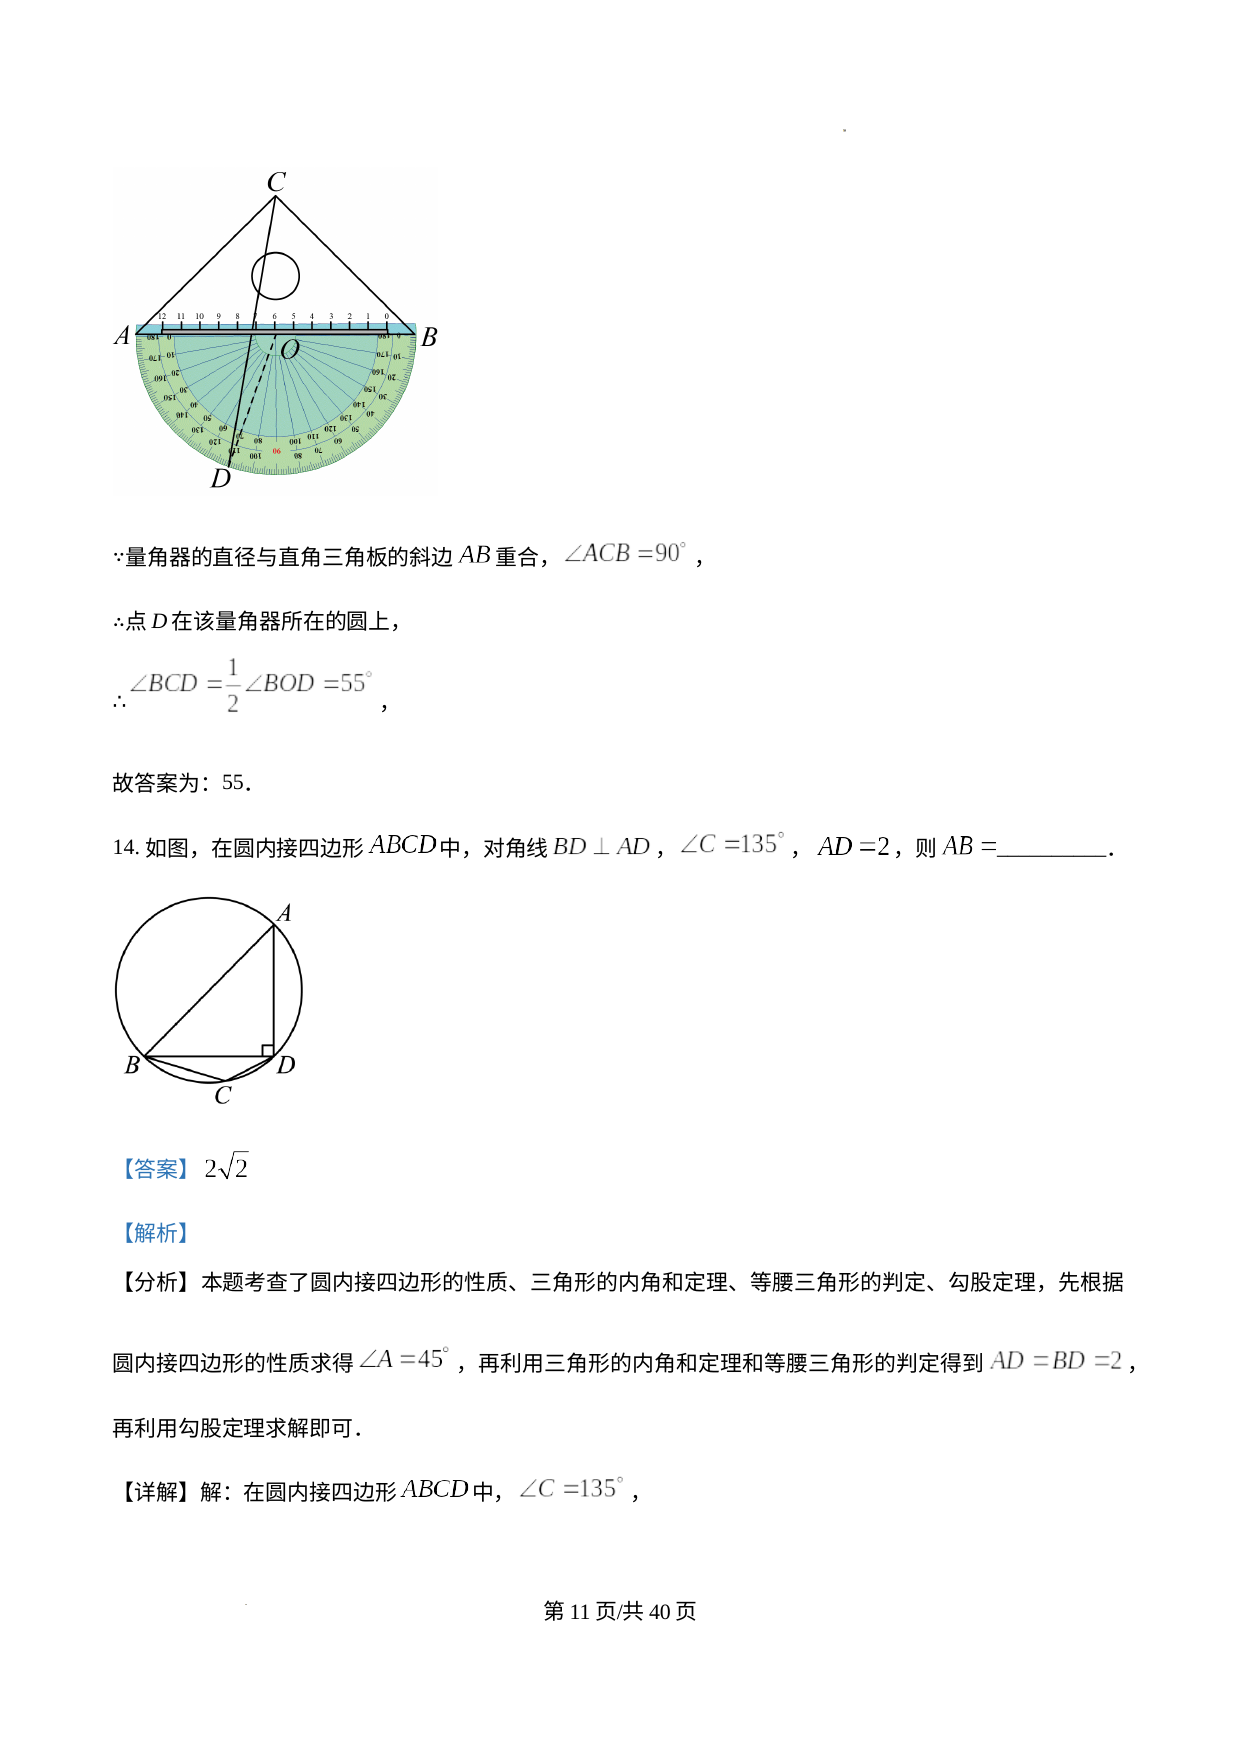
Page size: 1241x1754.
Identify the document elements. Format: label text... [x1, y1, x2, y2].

text 【答案】 [112, 1135, 1128, 1200]
text 【解析】 [112, 1216, 1128, 1248]
text ∴点D在该量角器所在的圆上， [112, 604, 1128, 636]
text ∴， [112, 652, 1128, 750]
text 故答案为：55． [112, 766, 1128, 798]
picture [112, 894, 305, 1106]
text 【详解】解：在圆内接四边形中，， [112, 1459, 1128, 1524]
text ∵量角器的直径与直角三角板的斜边重合，， [112, 523, 1128, 588]
text 14. 如图，在圆内接四边形中，对角线，，，则__________． [112, 814, 1128, 879]
text 【分析】本题考查了圆内接四边形的性质、三角形的内角和定理、等腰三角形的判定、勾股定理，先根据圆内接四边形的性质求得，再利用三角形的内角和定理和等腰三角形的判定得到，再利用勾股定理求解即可． [112, 1264, 1128, 1443]
picture [112, 167, 438, 496]
